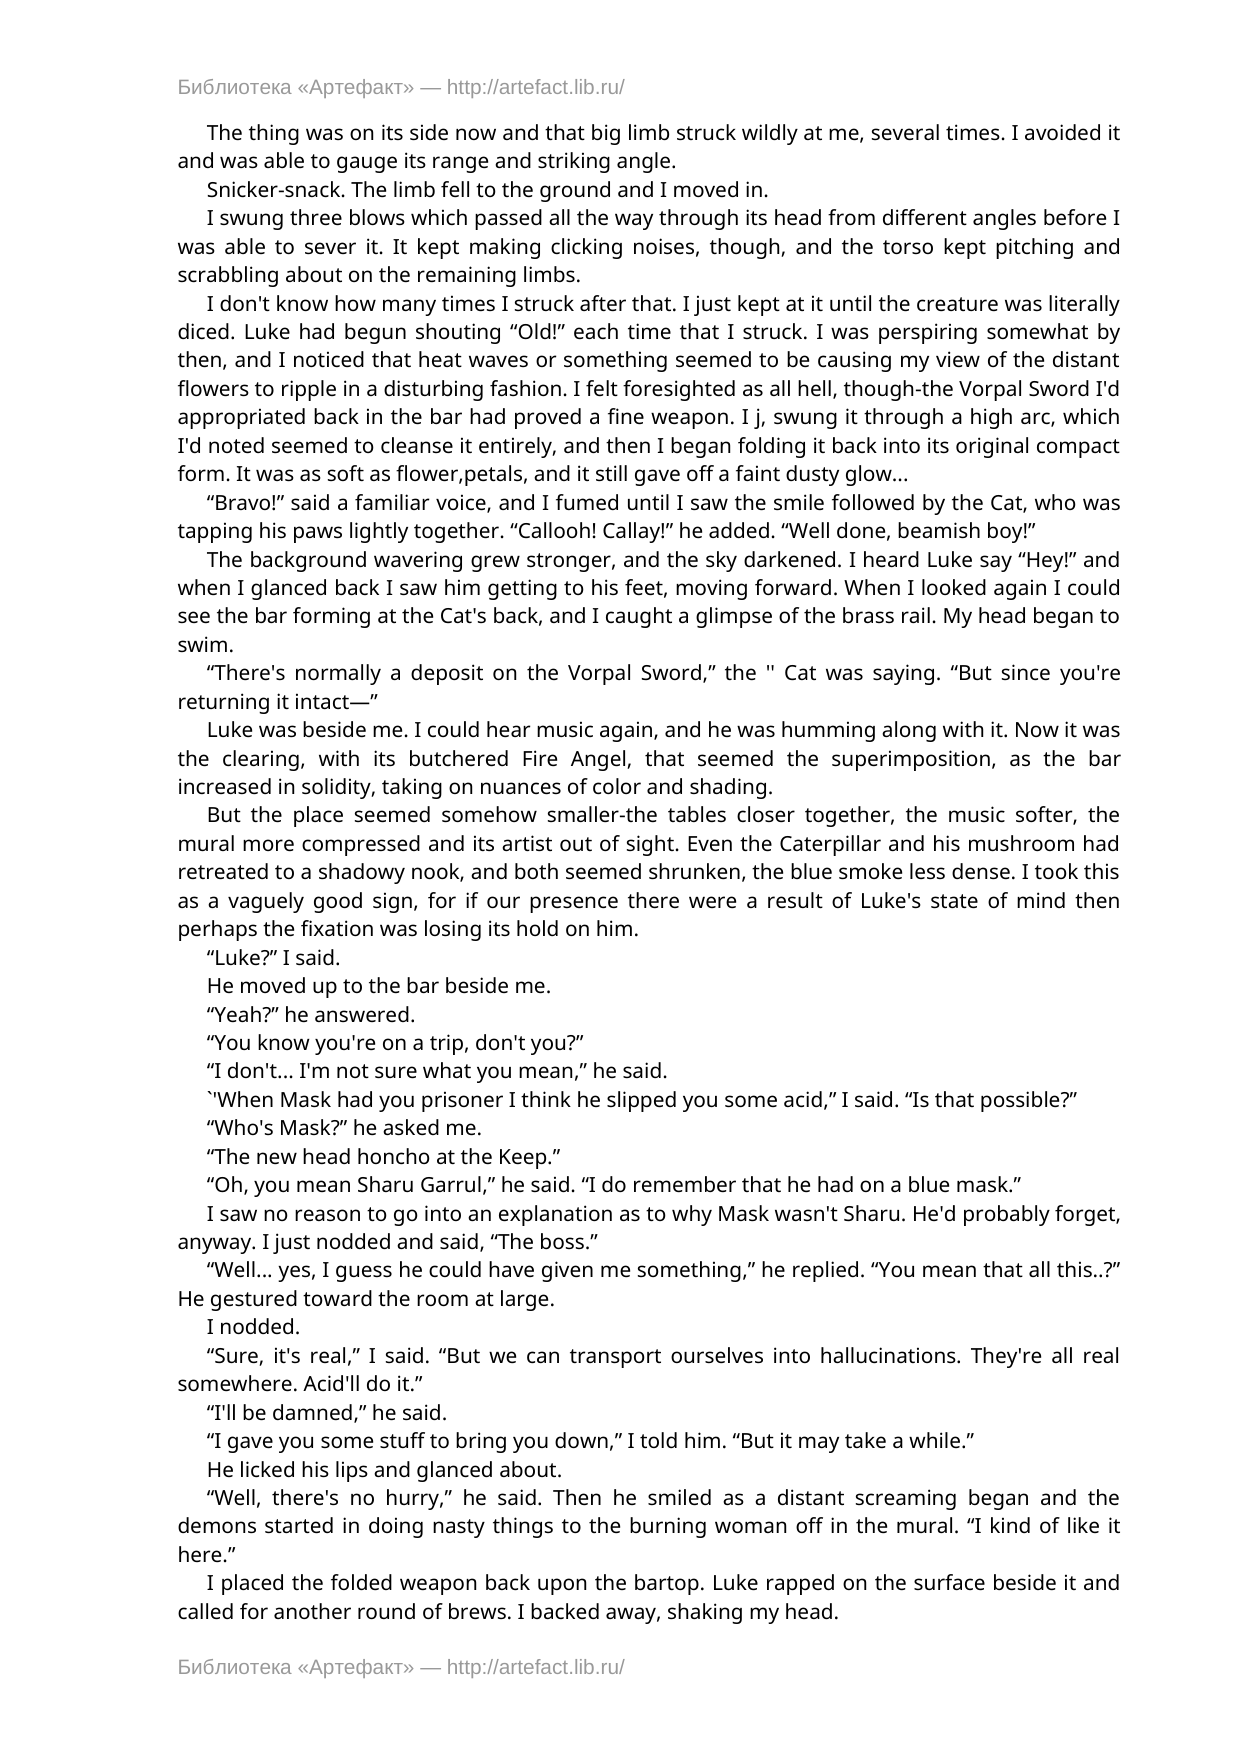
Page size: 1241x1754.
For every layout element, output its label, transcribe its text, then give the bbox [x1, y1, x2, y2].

text “Yeah?” he answered. [177, 1000, 1122, 1028]
text “Oh, you mean Sharu Garrul,” he said. “I do remember that he had on a blue mask.” [177, 1170, 1122, 1199]
text Snicker-snack. The limb fell to the ground and I moved in. [177, 175, 1122, 203]
text The thing was on its side now and that big limb struck wildly at me, several times. I avoided it and was able to gauge its range and striking angle. [177, 118, 1122, 175]
text I saw no reason to go into an explanation as to why Mask wasn't Sharu. He'd probably forget, anyway. I just nodded and said, “The boss.” [177, 1199, 1122, 1256]
text He licked his lips and glanced about. [177, 1455, 1122, 1483]
text “There's normally a deposit on the Vorpal Sword,” the '' Cat was saying. “But since you're returning it intact—” [177, 658, 1122, 715]
text “I gave you some stuff to bring you down,” I told him. “But it may take a while.” [177, 1426, 1122, 1455]
text “I don't... I'm not sure what you mean,” he said. [177, 1057, 1122, 1085]
text “I'll be damned,” he said. [177, 1398, 1122, 1426]
text “You know you're on a trip, don't you?” [177, 1028, 1122, 1057]
text “Well, there's no hurry,” he said. Then he smiled as a distant screaming began and the demons started in doing nasty things to the burning woman off in the mural. “I kind of like it here.” [177, 1483, 1122, 1568]
text I swung three blows which passed all the way through its head from different angles before I was able to sever it. It kept making clicking noises, though, and the torso kept pitching and scrabbling about on the remaining limbs. [177, 203, 1122, 289]
text The background wavering grew stronger, and the sky darkened. I heard Luke say “Hey!” and when I glanced back I saw him getting to his feet, moving forward. When I looked again I could see the bar forming at the Cat's back, and I caught a glimpse of the brass rail. My head began to swim. [177, 545, 1122, 658]
text “Who's Mask?” he asked me. [177, 1113, 1122, 1142]
text I don't know how many times I struck after that. I just kept at it until the creature was literally diced. Luke had begun shouting “Old!” each time that I struck. I was perspiring somewhat by then, and I noticed that heat waves or something seemed to be causing my view of the distant flowers to ripple in a disturbing fashion. I felt foresighted as all hell, though-the Vorpal Sword I'd appropriated back in the bar had proved a fine weapon. I j, swung it through a high arc, which I'd noted seemed to cleanse it entirely, and then I began folding it back into its original compact form. It was as soft as flower,petals, and it still gave off a faint dusty glow... [177, 289, 1122, 488]
text But the place seemed somehow smaller-the tables closer together, the music softer, the mural more compressed and its artist out of sight. Even the Caterpillar and his mushroom had retreated to a shadowy nook, and both seemed shrunken, the blue smoke less dense. I took this as a vaguely good sign, for if our presence there were a result of Luke's state of mind then perhaps the fixation was losing its hold on him. [177, 801, 1122, 943]
text “Well... yes, I guess he could have given me something,” he replied. “You mean that all this..?” He gestured toward the room at large. [177, 1256, 1122, 1312]
text Luke was beside me. I could hear music again, and he was humming along with it. Now it was the clearing, with its butchered Fire Angel, that seemed the superimposition, as the bar increased in solidity, taking on nuances of color and shading. [177, 715, 1122, 801]
text “Bravo!” said a familiar voice, and I fumed until I saw the smile followed by the Cat, who was tapping his paws lightly together. “Callooh! Callay!” he added. “Well done, beamish boy!” [177, 488, 1122, 545]
text I placed the folded weapon back upon the bartop. Luke rapped on the surface beside it and called for another round of brews. I backed away, shaking my head. [177, 1568, 1122, 1625]
text “The new head honcho at the Keep.” [177, 1142, 1122, 1170]
text He moved up to the bar beside me. [177, 971, 1122, 1000]
text “Sure, it's real,” I said. “But we can transport ourselves into hallucinations. They're all real somewhere. Acid'll do it.” [177, 1341, 1122, 1398]
text `'When Mask had you prisoner I think he slipped you some acid,” I said. “Is that possible?” [177, 1085, 1122, 1113]
text “Luke?” I said. [177, 943, 1122, 971]
text I nodded. [177, 1312, 1122, 1341]
